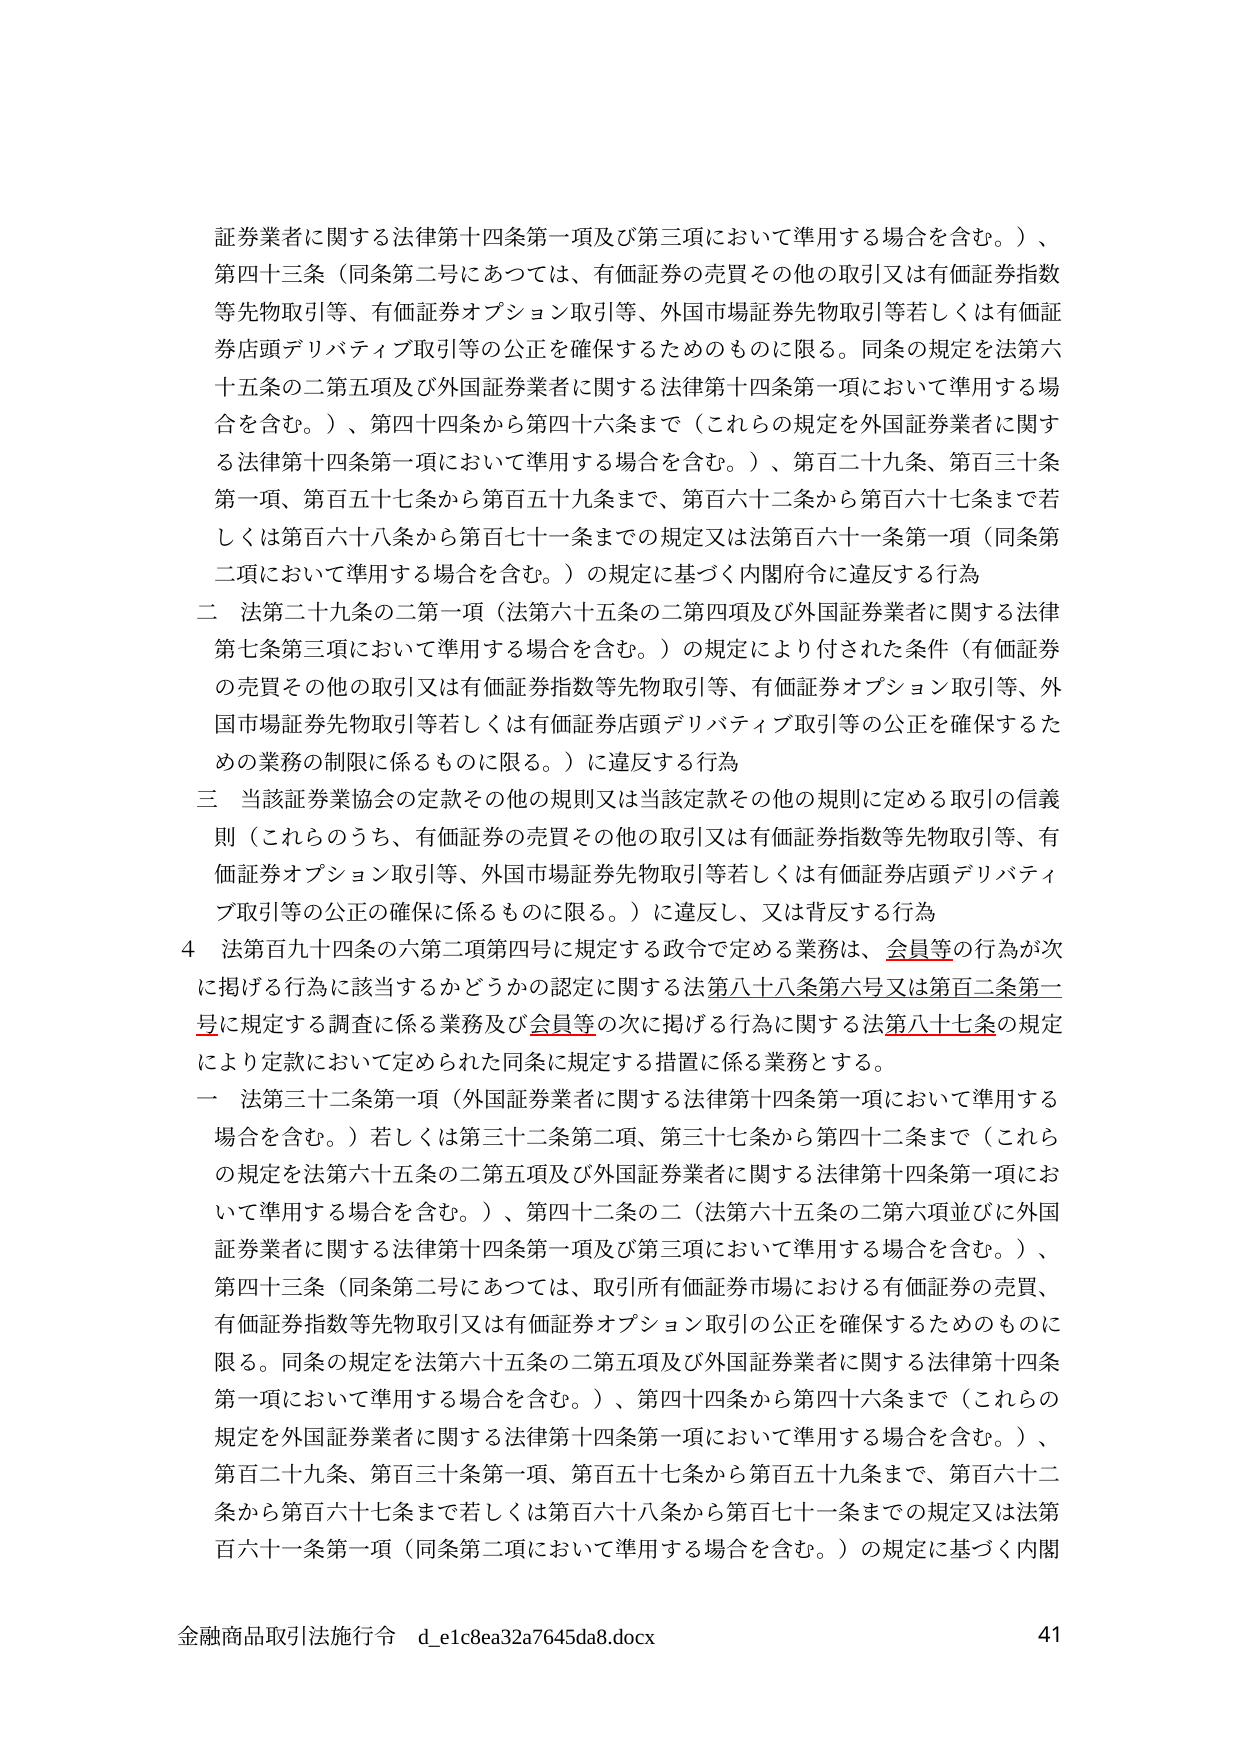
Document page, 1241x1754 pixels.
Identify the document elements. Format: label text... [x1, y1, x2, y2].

text ４ 法第百九十四条の六第二項第四号に規定する政令で定める業務は、会員等の行為が次に掲げる行為に該当するかどうかの認定に関する法第八十八条第六号又は第百二条第一号に規定する調査に係る業務及び会員等の次に掲げる行為に関する法第八十七条の規定により定款において定められた同条に規定する措置に係る業務とする。 [177, 929, 1063, 1079]
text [196, 1079, 1063, 1567]
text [196, 217, 1063, 592]
text 二 法第二十九条の二第一項（法第六十五条の二第四項及び外国証券業者に関する法律第七条第三項において準用する場合を含む。）の規定により付された条件（有価証券の売買その他の取引又は有価証券指数等先物取引等、有価証券オプション取引等、外国市場証券先物取引等若しくは有価証券店頭デリバティブ取引等の公正を確保するための業務の制限に係るものに限る。）に違反する行為 [196, 592, 1063, 779]
text 三 当該証券業協会の定款その他の規則又は当該定款その他の規則に定める取引の信義則（これらのうち、有価証券の売買その他の取引又は有価証券指数等先物取引等、有価証券オプション取引等、外国市場証券先物取引等若しくは有価証券店頭デリバティブ取引等の公正の確保に係るものに限る。）に違反し、又は背反する行為 [196, 779, 1063, 929]
